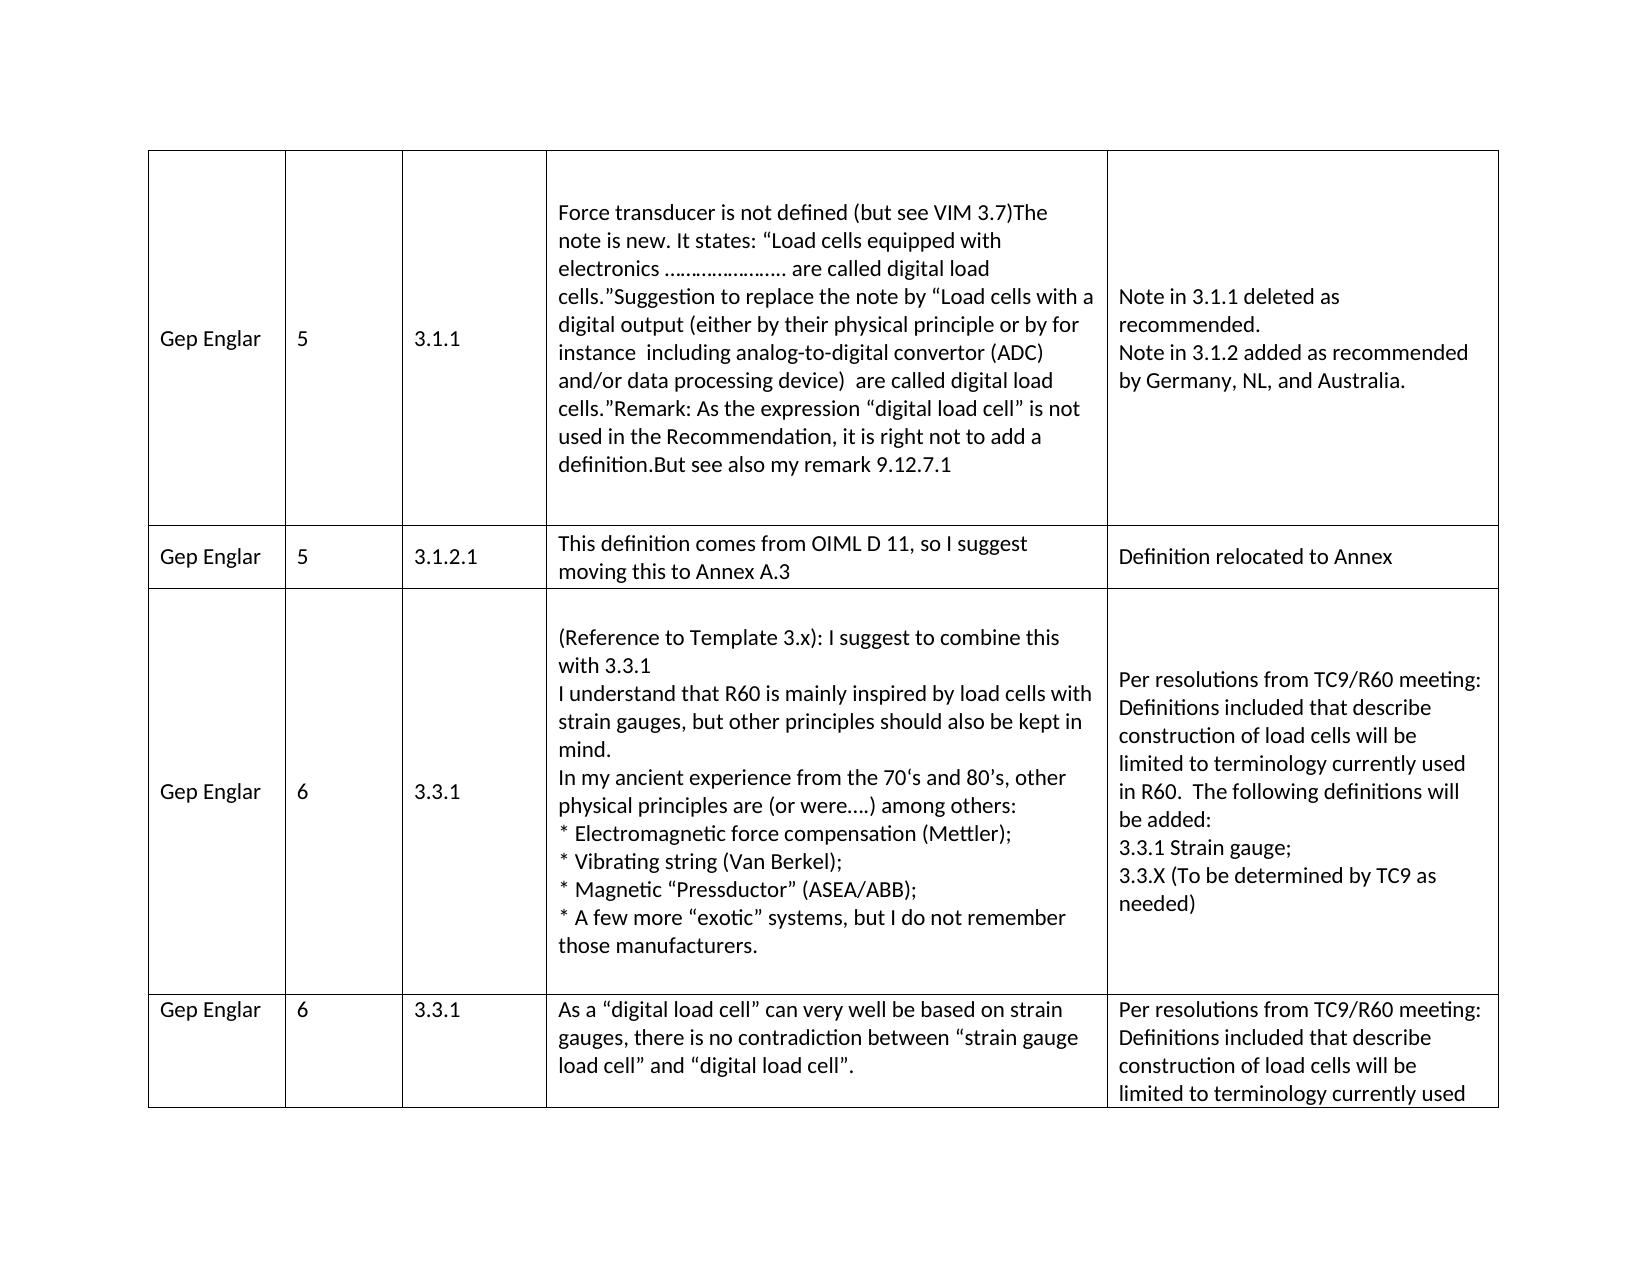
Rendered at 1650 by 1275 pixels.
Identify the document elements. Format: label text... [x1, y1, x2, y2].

table_cell Gep Englar [149, 526, 285, 587]
table_cell 5 [286, 526, 402, 587]
table_cell This definition comes from OIML D 11, so I suggest moving this to Annex A.3 [547, 526, 1107, 587]
table_cell Gep Englar [149, 995, 285, 1107]
table_cell Definition relocated to Annex [1108, 526, 1498, 587]
table_cell (Reference to Template 3.x): I suggest to combine this with 3.3.1 I understand that R60 is mainly inspired by load cells with strain gauges, but other principles should also be kept in mind. In my ancient experience from the 70‘s and 80’s, other physical principles are (or were….) among others: * Electromagnetic force compensation (Mettler); * Vibrating string (Van Berkel); * Magnetic “Pressductor” (ASEA/ABB); * A few more “exotic” systems, but I do not remember those manufacturers. [547, 589, 1107, 994]
table_cell Per resolutions from TC9/R60 meeting: Definitions included that describe construction of load cells will be limited to terminology currently used in R60. The following definitions will be added: 3.3.1 Strain gauge; 3.3.X (To be determined by TC9 as needed) [1108, 589, 1498, 994]
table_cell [1108, 995, 1498, 1107]
table_cell 3.3.1 [403, 589, 546, 994]
table_cell 6 [286, 589, 402, 994]
table_cell Gep Englar [149, 589, 285, 994]
table_cell 6 [286, 995, 402, 1107]
table_cell 3.1.1 [403, 151, 546, 525]
table_cell Gep Englar [149, 151, 285, 525]
table_cell 5 [286, 151, 402, 525]
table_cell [547, 995, 1107, 1107]
table_cell Note in 3.1.1 deleted as recommended. Note in 3.1.2 added as recommended by Germany, NL, and Australia. [1108, 151, 1498, 525]
table_cell 3.1.2.1 [403, 526, 546, 587]
table_cell 3.3.1 [403, 995, 546, 1107]
table_cell Force transducer is not defined (but see VIM 3.7)The note is new. It states: “Load cells equipped with electronics ………………….. are called digital load cells.”Suggestion to replace the note by “Load cells with a digital output (either by their physical principle or by for instance including analog-to-digital convertor (ADC) and/or data processing device) are called digital load cells.”Remark: As the expression “digital load cell” is not used in the Recommendation, it is right not to add a definition.But see also my remark 9.12.7.1 [547, 151, 1107, 525]
